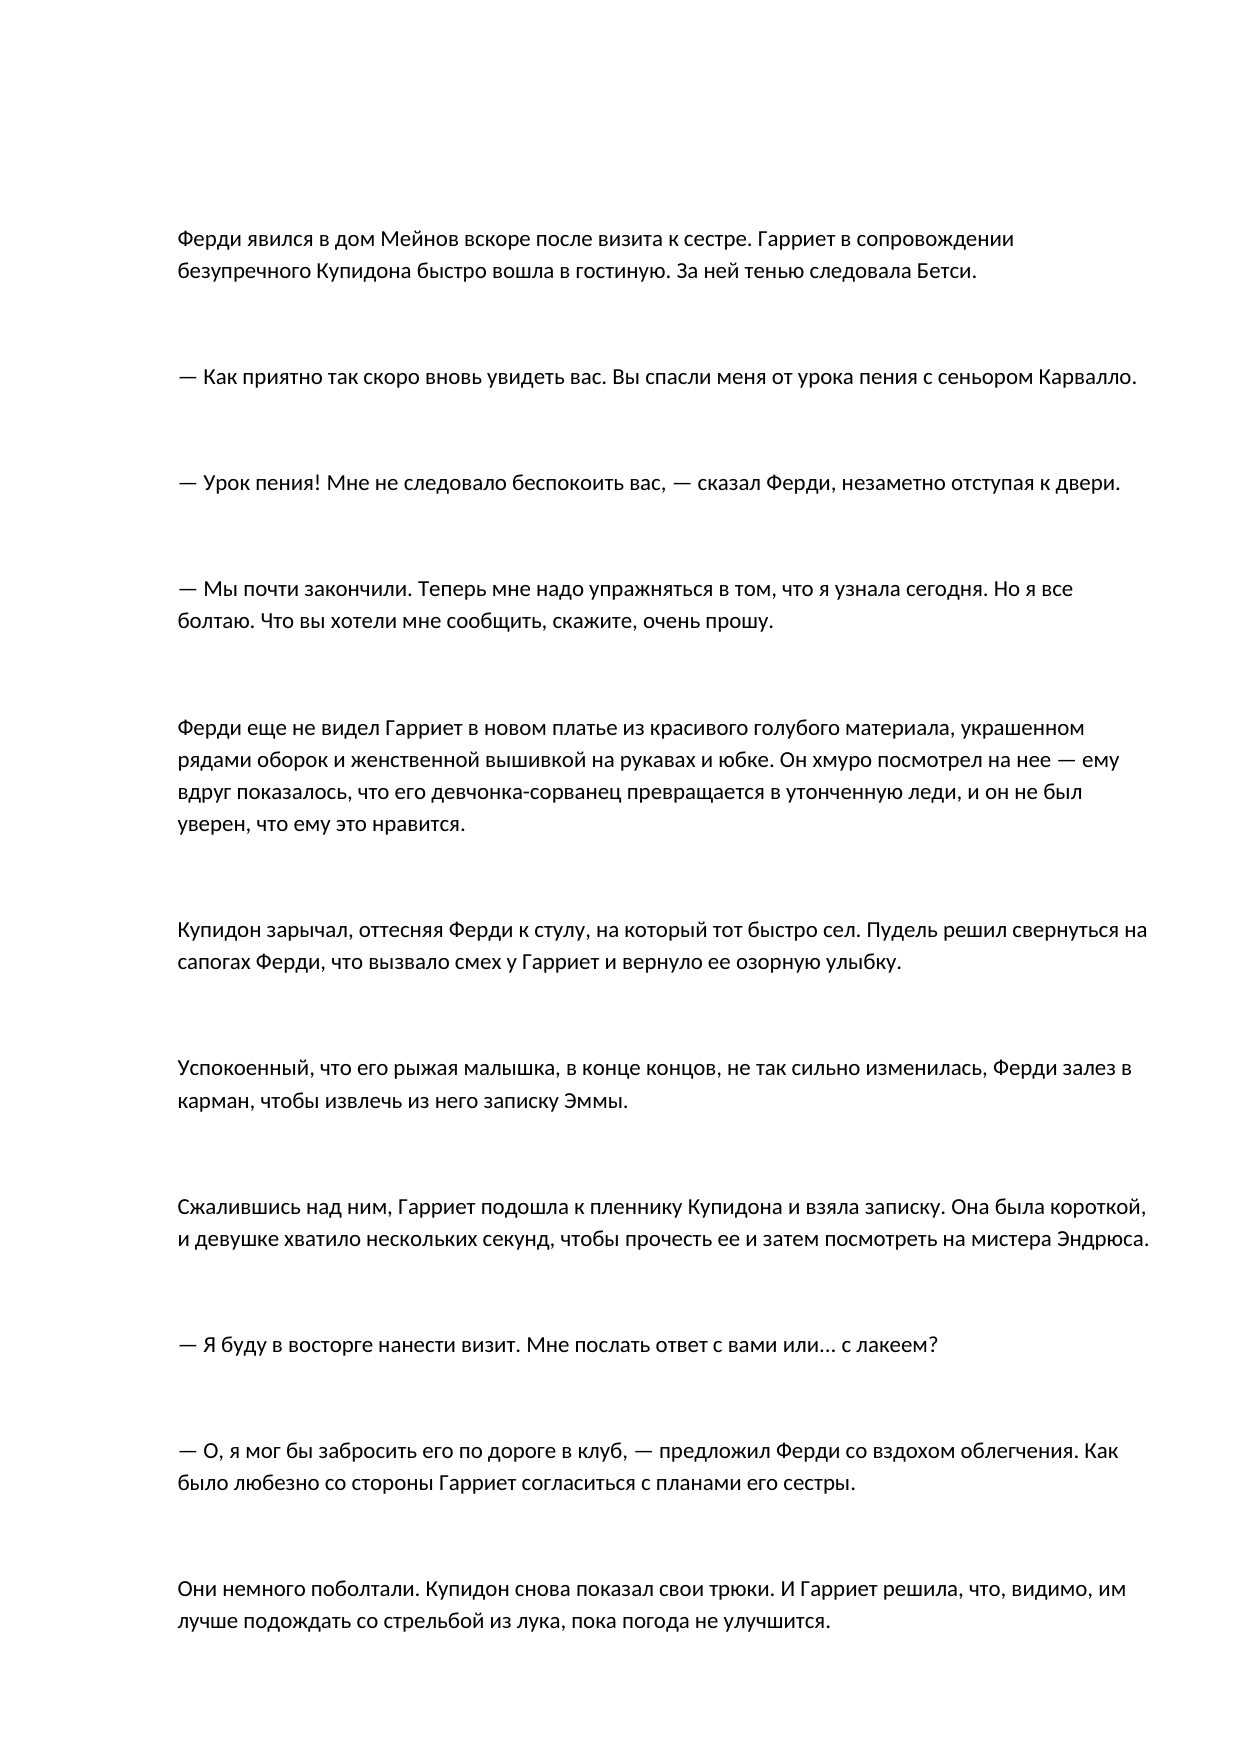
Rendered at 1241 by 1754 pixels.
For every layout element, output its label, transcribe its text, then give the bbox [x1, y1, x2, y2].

text — Мы почти закончили. Теперь мне надо упражняться в том, что я узнала сегодня. Но я все болтаю. Что вы хотели мне сообщить, скажите, очень прошу. [177, 574, 1152, 635]
text Ферди явился в дом Мейнов вскоре после визита к сестре. Гарриет в сопровождении безупречного Купидона быстро вошла в гостиную. За ней тенью следовала Бетси. [177, 224, 1152, 284]
text Они немного поболтали. Купидон снова показал свои трюки. И Гарриет решила, что, видимо, им лучше подождать со стрельбой из лука, пока погода не улучшится. [177, 1574, 1152, 1634]
text Успокоенный, что его рыжая малышка, в конце концов, не так сильно изменилась, Ферди залез в карман, чтобы извлечь из него записку Эммы. [177, 1053, 1152, 1114]
text — Я буду в восторге нанести визит. Мне послать ответ с вами или... с лакеем? [177, 1330, 1152, 1358]
text Купидон зарычал, оттесняя Ферди к стулу, на который тот быстро сел. Пудель решил свернуться на сапогах Ферди, что вызвало смех у Гарриет и вернуло ее озорную улыбку. [177, 915, 1152, 976]
text Сжалившись над ним, Гарриет подошла к пленнику Купидона и взяла записку. Она была короткой, и девушке хватило нескольких секунд, чтобы прочесть ее и затем посмотреть на мистера Эндрюса. [177, 1192, 1152, 1252]
text — О, я мог бы забросить его по дороге в клуб, — предложил Ферди со вздохом облегчения. Как было любезно со стороны Гарриет согласиться с планами его сестры. [177, 1436, 1152, 1496]
text — Урок пения! Мне не следовало беспокоить вас, — сказал Ферди, незаметно отступая к двери. [177, 468, 1152, 496]
text — Как приятно так скоро вновь увидеть вас. Вы спасли меня от урока пения с сеньором Карвалло. [177, 362, 1152, 390]
text Ферди еще не видел Гарриет в новом платье из красивого голубого материала, украшенном рядами оборок и женственной вышивкой на рукавах и юбке. Он хмуро посмотрел на нее — ему вдруг показалось, что его девчонка-сорванец превращается в утонченную леди, и он не был уверен, что ему это нравится. [177, 713, 1152, 837]
